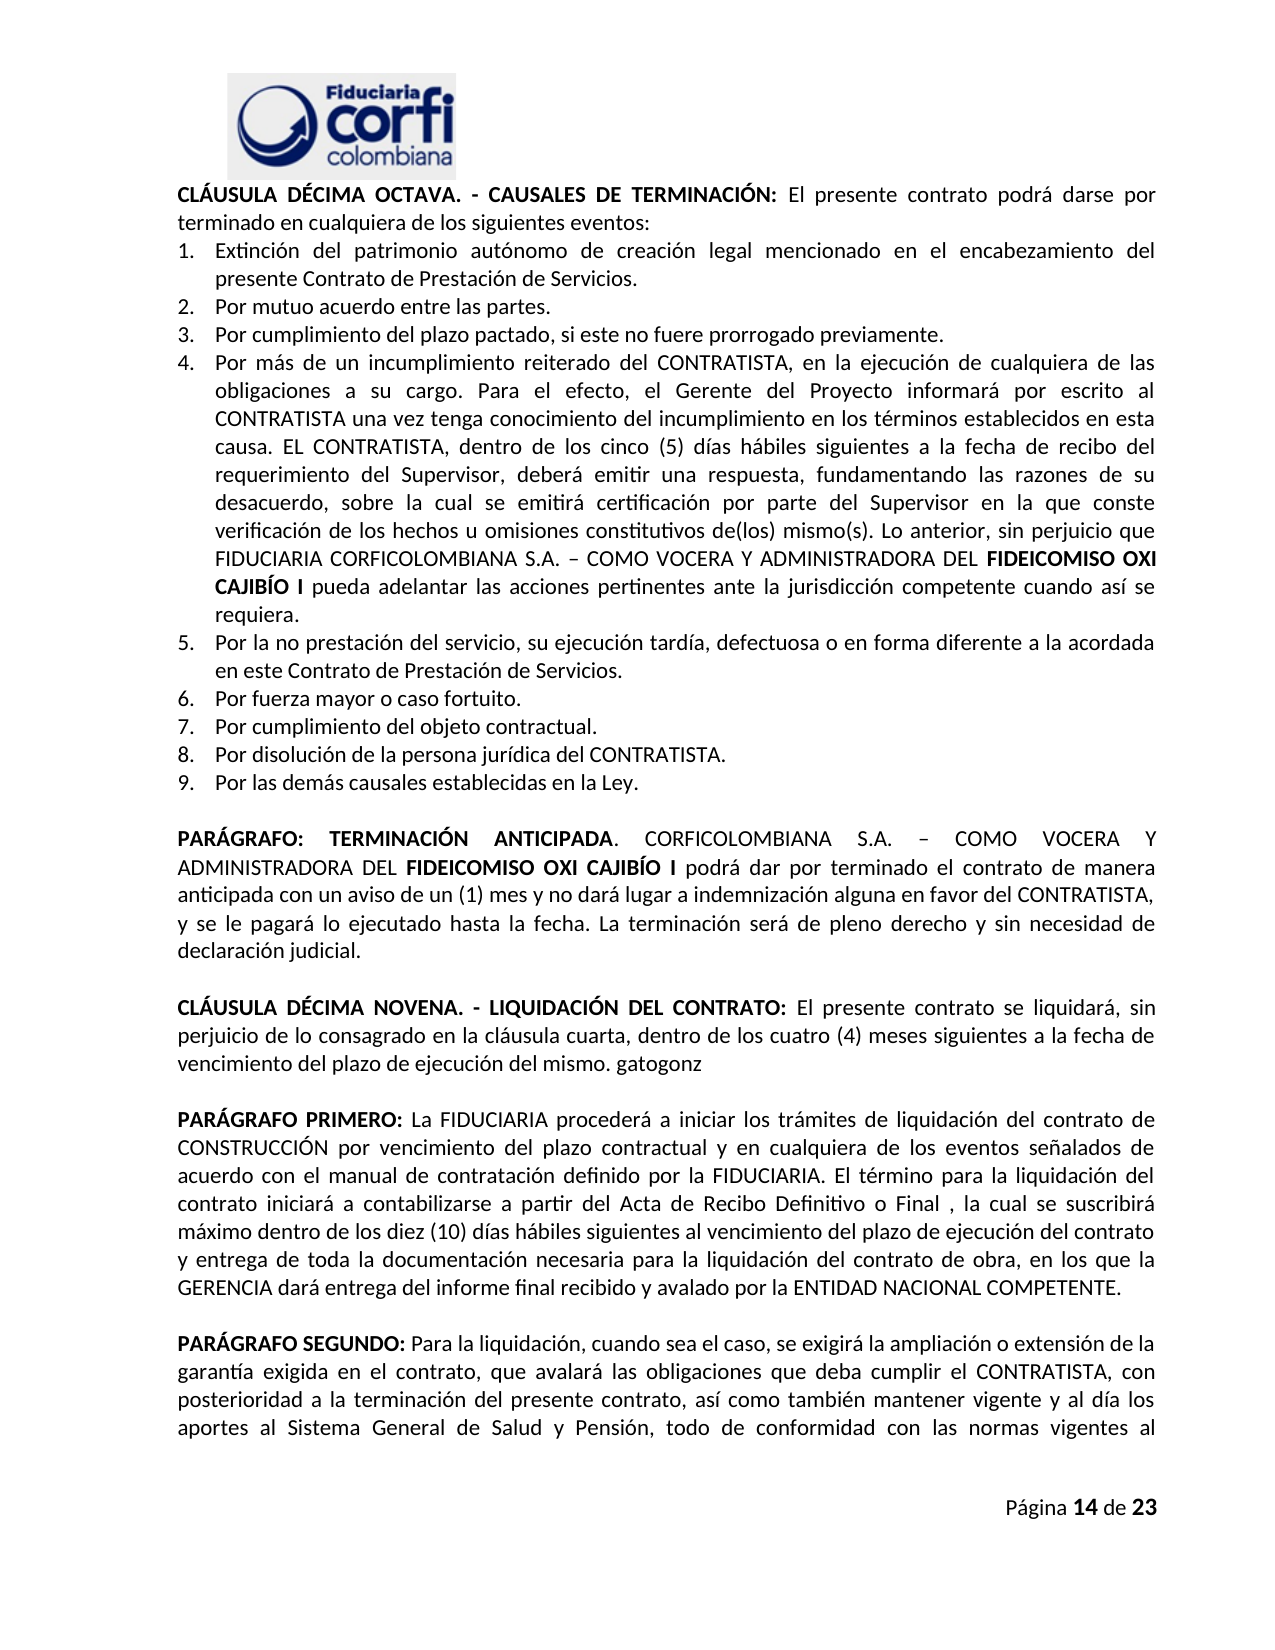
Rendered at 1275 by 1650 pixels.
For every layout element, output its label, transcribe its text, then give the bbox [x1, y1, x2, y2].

list Por disolución de la persona jurídica del CONTRATISTA. [177, 741, 1157, 768]
list Por cumplimiento del plazo pactado, si este no fuere prorrogado previamente. [177, 320, 1157, 348]
picture [227, 73, 457, 180]
list Por cumplimiento del objeto contractual. [177, 712, 1157, 741]
list Por mutuo acuerdo entre las partes. [177, 292, 1157, 320]
text CLÁUSULA DÉCIMA OCTAVA. - CAUSALES DE TERMINACIÓN: El presente contrato podrá darse por terminado en cualquiera de los siguientes eventos: [177, 180, 1157, 236]
text CLÁUSULA DÉCIMA NOVENA. - LIQUIDACIÓN DEL CONTRATO: El presente contrato se liquidará, sin perjuicio de lo consagrado en la cláusula cuarta, dentro de los cuatro (4) meses siguientes a la fecha de vencimiento del plazo de ejecución del mismo. gatogonz [177, 993, 1157, 1077]
list Extinción del patrimonio autónomo de creación legal mencionado en el encabezamiento del presente Contrato de Prestación de Servicios. [177, 236, 1157, 292]
list Por más de un incumplimiento reiterado del CONTRATISTA, en la ejecución de cualquiera de las obligaciones a su cargo. Para el efecto, el Gerente del Proyecto informará por escrito al CONTRATISTA una vez tenga conocimiento del incumplimiento en los términos establecidos en esta causa. EL CONTRATISTA, dentro de los cinco (5) días hábiles siguientes a la fecha de recibo del requerimiento del Supervisor, deberá emitir una respuesta, fundamentando las razones de su desacuerdo, sobre la cual se emitirá certificación por parte del Supervisor en la que conste verificación de los hechos u omisiones constitutivos de(los) mismo(s). Lo anterior, sin perjuicio que FIDUCIARIA CORFICOLOMBIANA S.A. – COMO VOCERA Y ADMINISTRADORA DEL FIDEICOMISO OXI CAJIBÍO I pueda adelantar las acciones pertinentes ante la jurisdicción competente cuando así se requiera. [177, 348, 1157, 628]
list Por fuerza mayor o caso fortuito. [177, 684, 1157, 712]
list Por las demás causales establecidas en la Ley. [177, 768, 1157, 797]
text PARÁGRAFO PRIMERO: La FIDUCIARIA procederá a iniciar los trámites de liquidación del contrato de CONSTRUCCIÓN por vencimiento del plazo contractual y en cualquiera de los eventos señalados de acuerdo con el manual de contratación definido por la FIDUCIARIA. El término para la liquidación del contrato iniciará a contabilizarse a partir del Acta de Recibo Definitivo o Final , la cual se suscribirá máximo dentro de los diez (10) días hábiles siguientes al vencimiento del plazo de ejecución del contrato y entrega de toda la documentación necesaria para la liquidación del contrato de obra, en los que la GERENCIA dará entrega del informe final recibido y avalado por la ENTIDAD NACIONAL COMPETENTE. [177, 1105, 1157, 1301]
list Por la no prestación del servicio, su ejecución tardía, defectuosa o en forma diferente a la acordada en este Contrato de Prestación de Servicios. [177, 628, 1157, 684]
text PARÁGRAFO: TERMINACIÓN ANTICIPADA. CORFICOLOMBIANA S.A. – COMO VOCERA Y ADMINISTRADORA DEL FIDEICOMISO OXI CAJIBÍO I podrá dar por terminado el contrato de manera anticipada con un aviso de un (1) mes y no dará lugar a indemnización alguna en favor del CONTRATISTA, y se le pagará lo ejecutado hasta la fecha. La terminación será de pleno derecho y sin necesidad de declaración judicial. [177, 824, 1157, 965]
